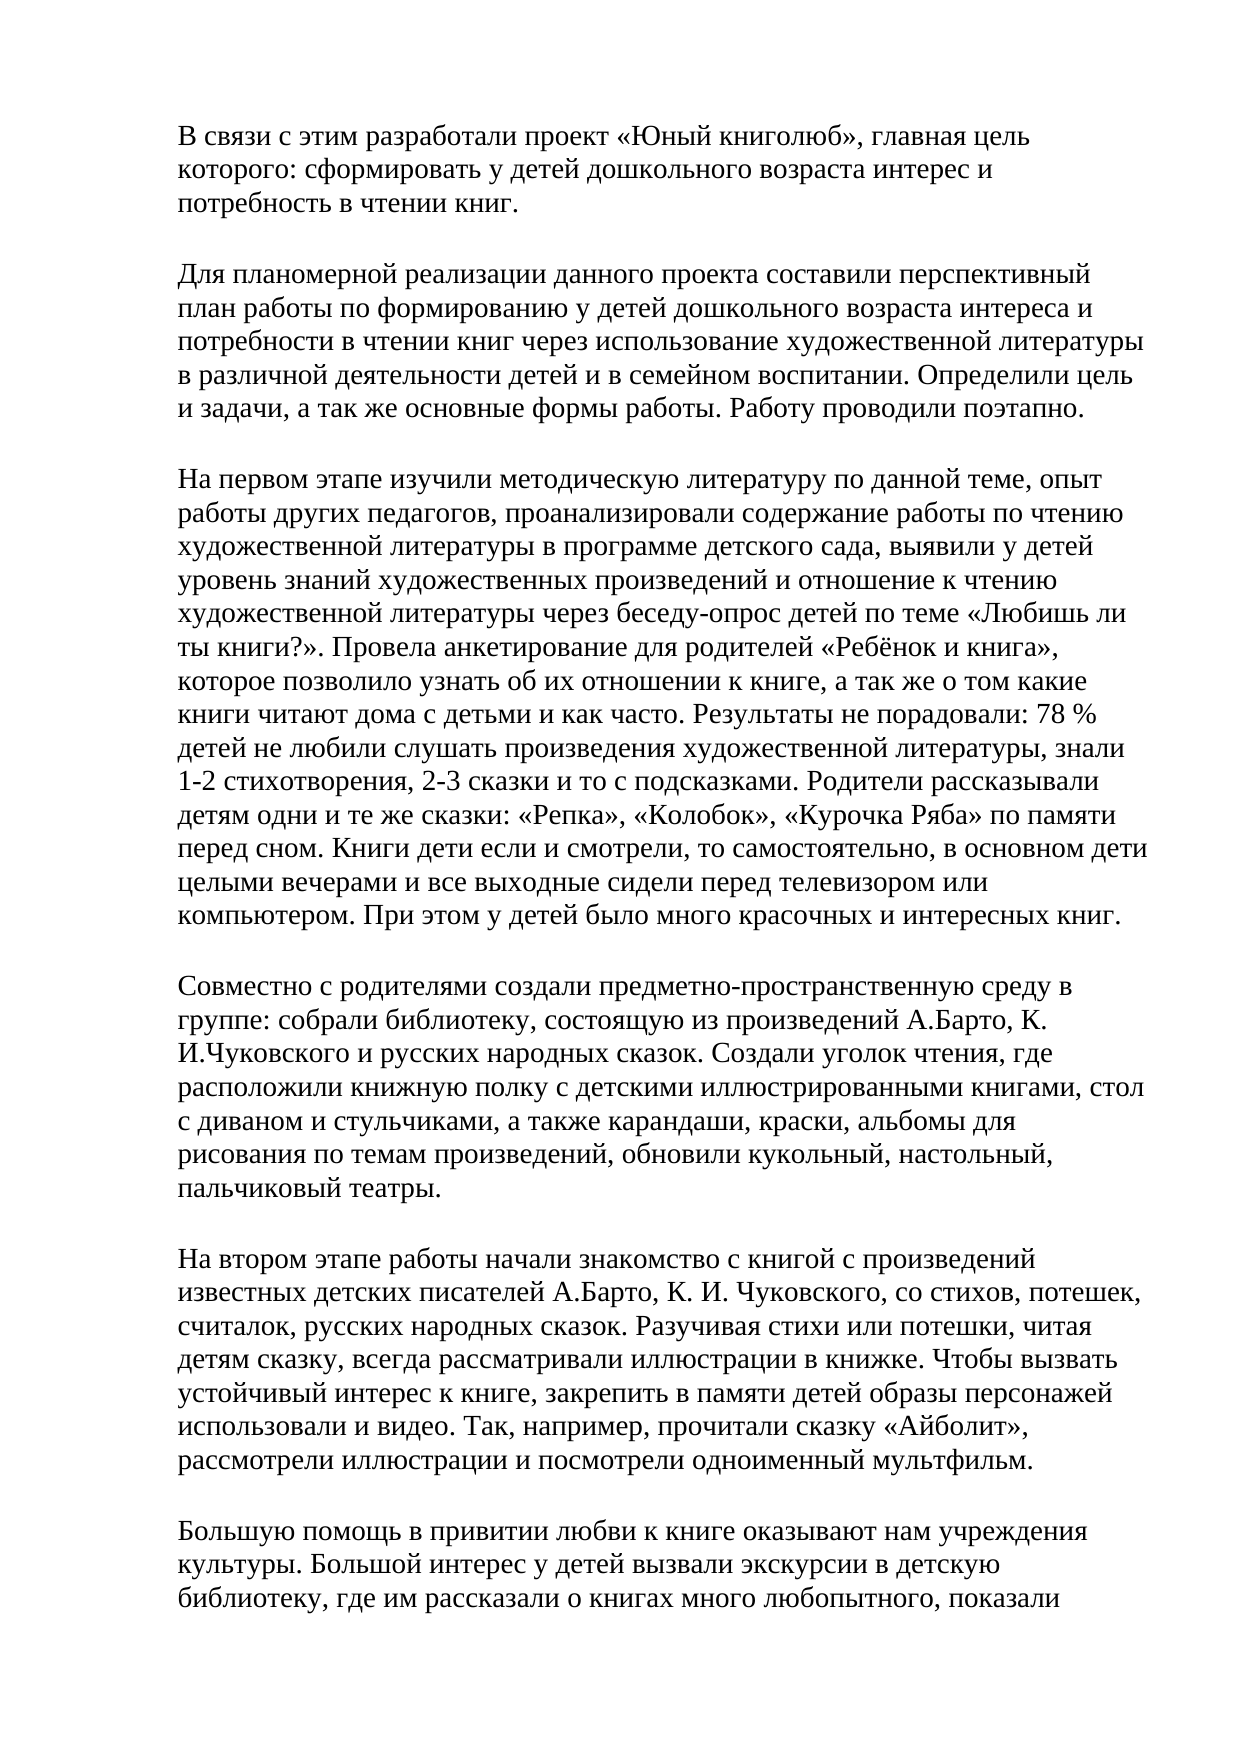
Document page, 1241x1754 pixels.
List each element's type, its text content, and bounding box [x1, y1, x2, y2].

text На втором этапе работы начали знакомство с книгой с произведений известных детских писателей А.Барто, К. И. Чуковского, со стихов, потешек, считалок, русских народных сказок. Разучивая стихи или потешки, читая детям сказку, всегда рассматривали иллюстрации в книжке. Чтобы вызвать устойчивый интерес к книге, закрепить в памяти детей образы персонажей использовали и видео. Так, например, прочитали сказку «Айболит», рассмотрели иллюстрации и посмотрели одноименный мультфильм. [177, 1241, 1152, 1476]
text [177, 1513, 1152, 1614]
text Для планомерной реализации данного проекта составили перспективный план работы по формированию у детей дошкольного возраста интереса и потребности в чтении книг через использование художественной литературы в различной деятельности детей и в семейном воспитании. Определили цель и задачи, а так же основные формы работы. Работу проводили поэтапно. [177, 256, 1152, 424]
text Совместно с родителями создали предметно-пространственную среду в группе: собрали библиотеку, состоящую из произведений А.Барто, К. И.Чуковского и русских народных сказок. Создали уголок чтения, где расположили книжную полку с детскими иллюстрированными книгами, стол с диваном и стульчиками, а также карандаши, краски, альбомы для рисования по темам произведений, обновили кукольный, настольный, пальчиковый театры. [177, 968, 1152, 1203]
text На первом этапе изучили методическую литературу по данной теме, опыт работы других педагогов, проанализировали содержание работы по чтению художественной литературы в программе детского сада, выявили у детей уровень знаний художественных произведений и отношение к чтению художественной литературы через беседу-опрос детей по теме «Любишь ли ты книги?». Провела анкетирование для родителей «Ребёнок и книга», которое позволило узнать об их отношении к книге, а так же о том какие книги читают дома с детьми и как часто. Результаты не порадовали: 78 % детей не любили слушать произведения художественной литературы, знали 1-2 стихотворения, 2-3 сказки и то с подсказками. Родители рассказывали детям одни и те же сказки: «Репка», «Колобок», «Курочка Ряба» по памяти перед сном. Книги дети если и смотрели, то самостоятельно, в основном дети целыми вечерами и все выходные сидели перед телевизором или компьютером. При этом у детей было много красочных и интересных книг. [177, 461, 1152, 931]
text В связи с этим разработали проект «Юный книголюб», главная цель которого: сформировать у детей дошкольного возраста интерес и потребность в чтении книг. [177, 118, 1152, 219]
